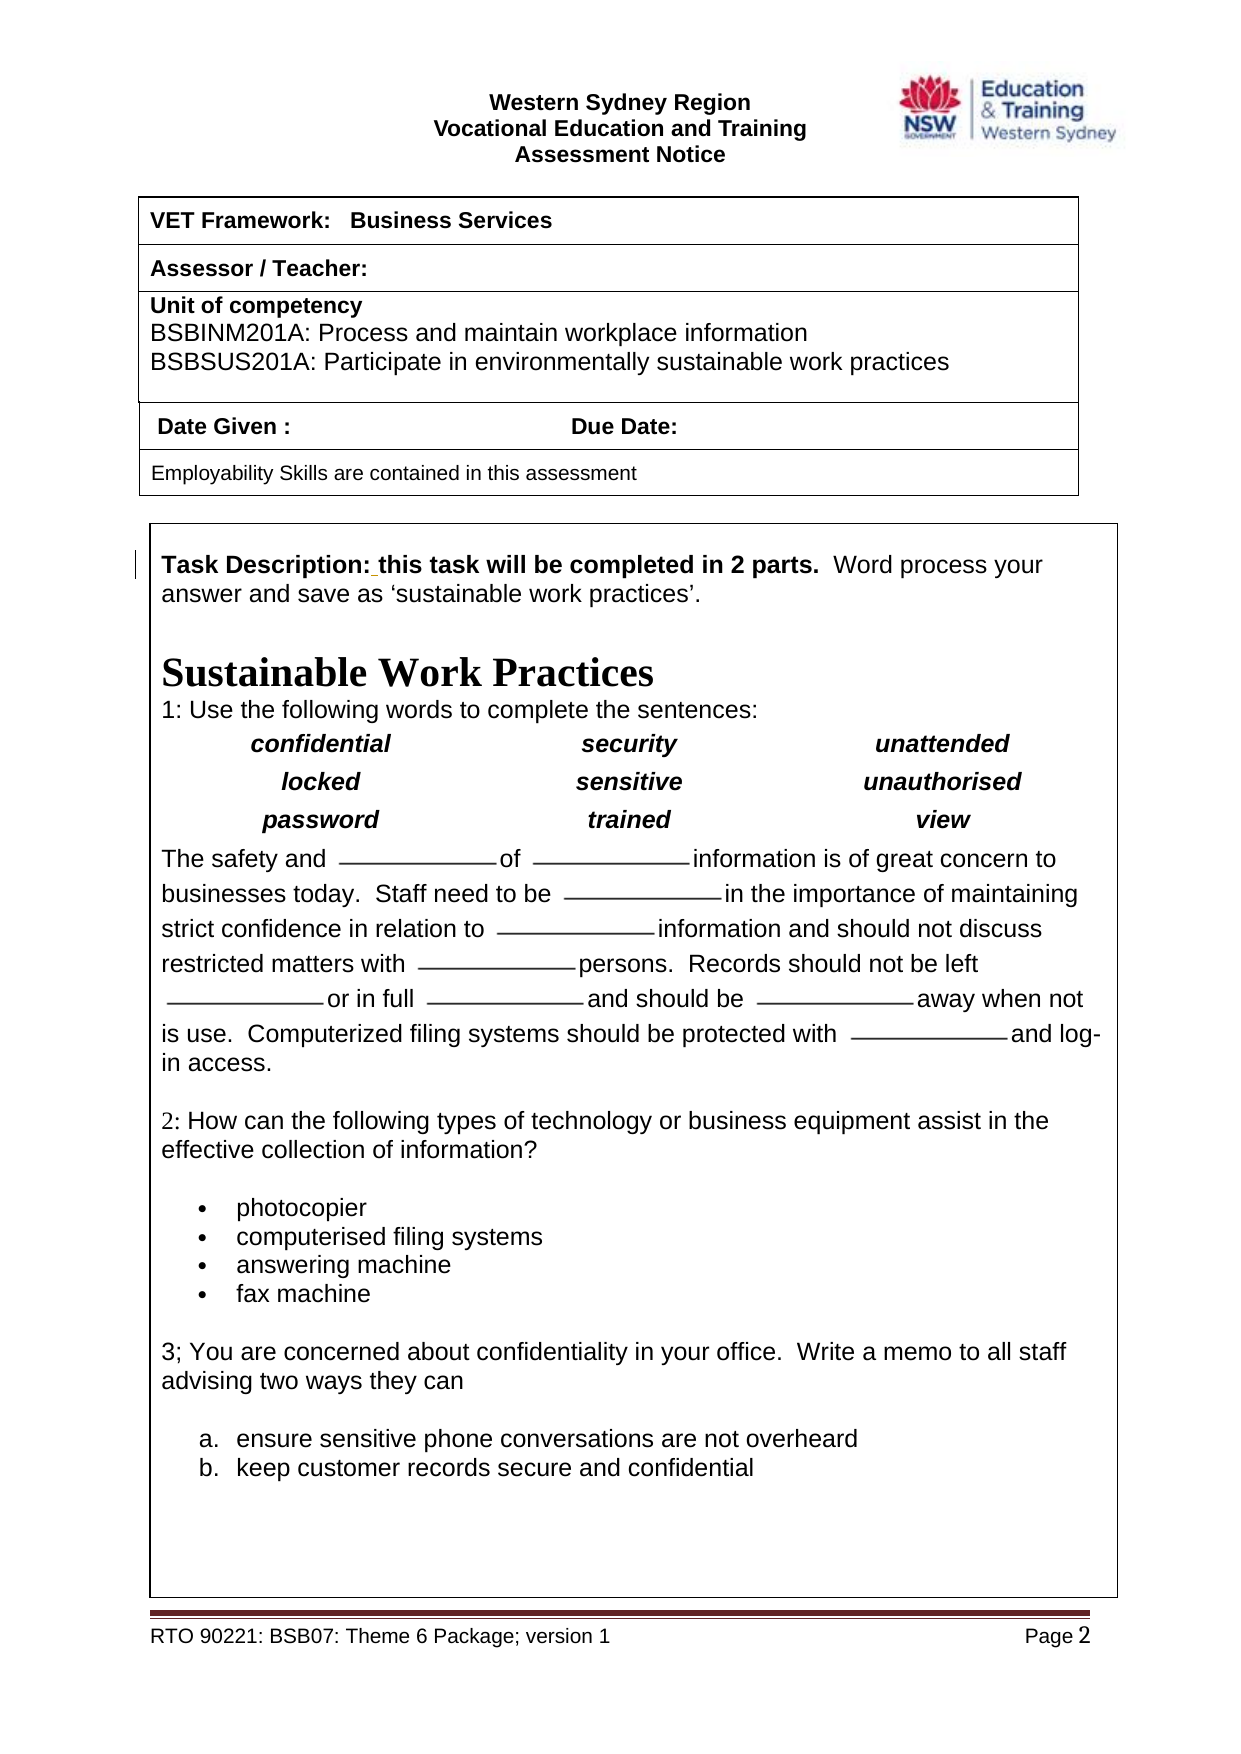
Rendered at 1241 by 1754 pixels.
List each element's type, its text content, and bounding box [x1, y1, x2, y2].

subtitle Vocational Education and Training [150, 115, 1090, 141]
picture [751, 978, 917, 1008]
picture [333, 838, 500, 868]
table_header VET Framework: Business Services [139, 198, 1078, 244]
subtitle Western Sydney Region [150, 89, 1090, 115]
table_cell Assessor / Teacher: [139, 245, 1078, 291]
table_cell Unit of competency BSBINM201A: Process and maintain workplace information BSBSUS201A: Participate in environmentally sustainable work practices [139, 292, 1078, 402]
table_cell Employability Skills are contained in this assessment [140, 450, 1078, 495]
subtitle Assessment Notice [150, 141, 1090, 168]
picture [875, 61, 1138, 157]
picture [492, 908, 658, 938]
picture [845, 1013, 1011, 1043]
picture [421, 978, 587, 1008]
picture [558, 873, 725, 903]
table_cell Date Given : Due Date: [140, 403, 1078, 449]
picture [527, 838, 693, 868]
picture [161, 978, 327, 1008]
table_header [151, 524, 1117, 1597]
picture [412, 943, 579, 973]
